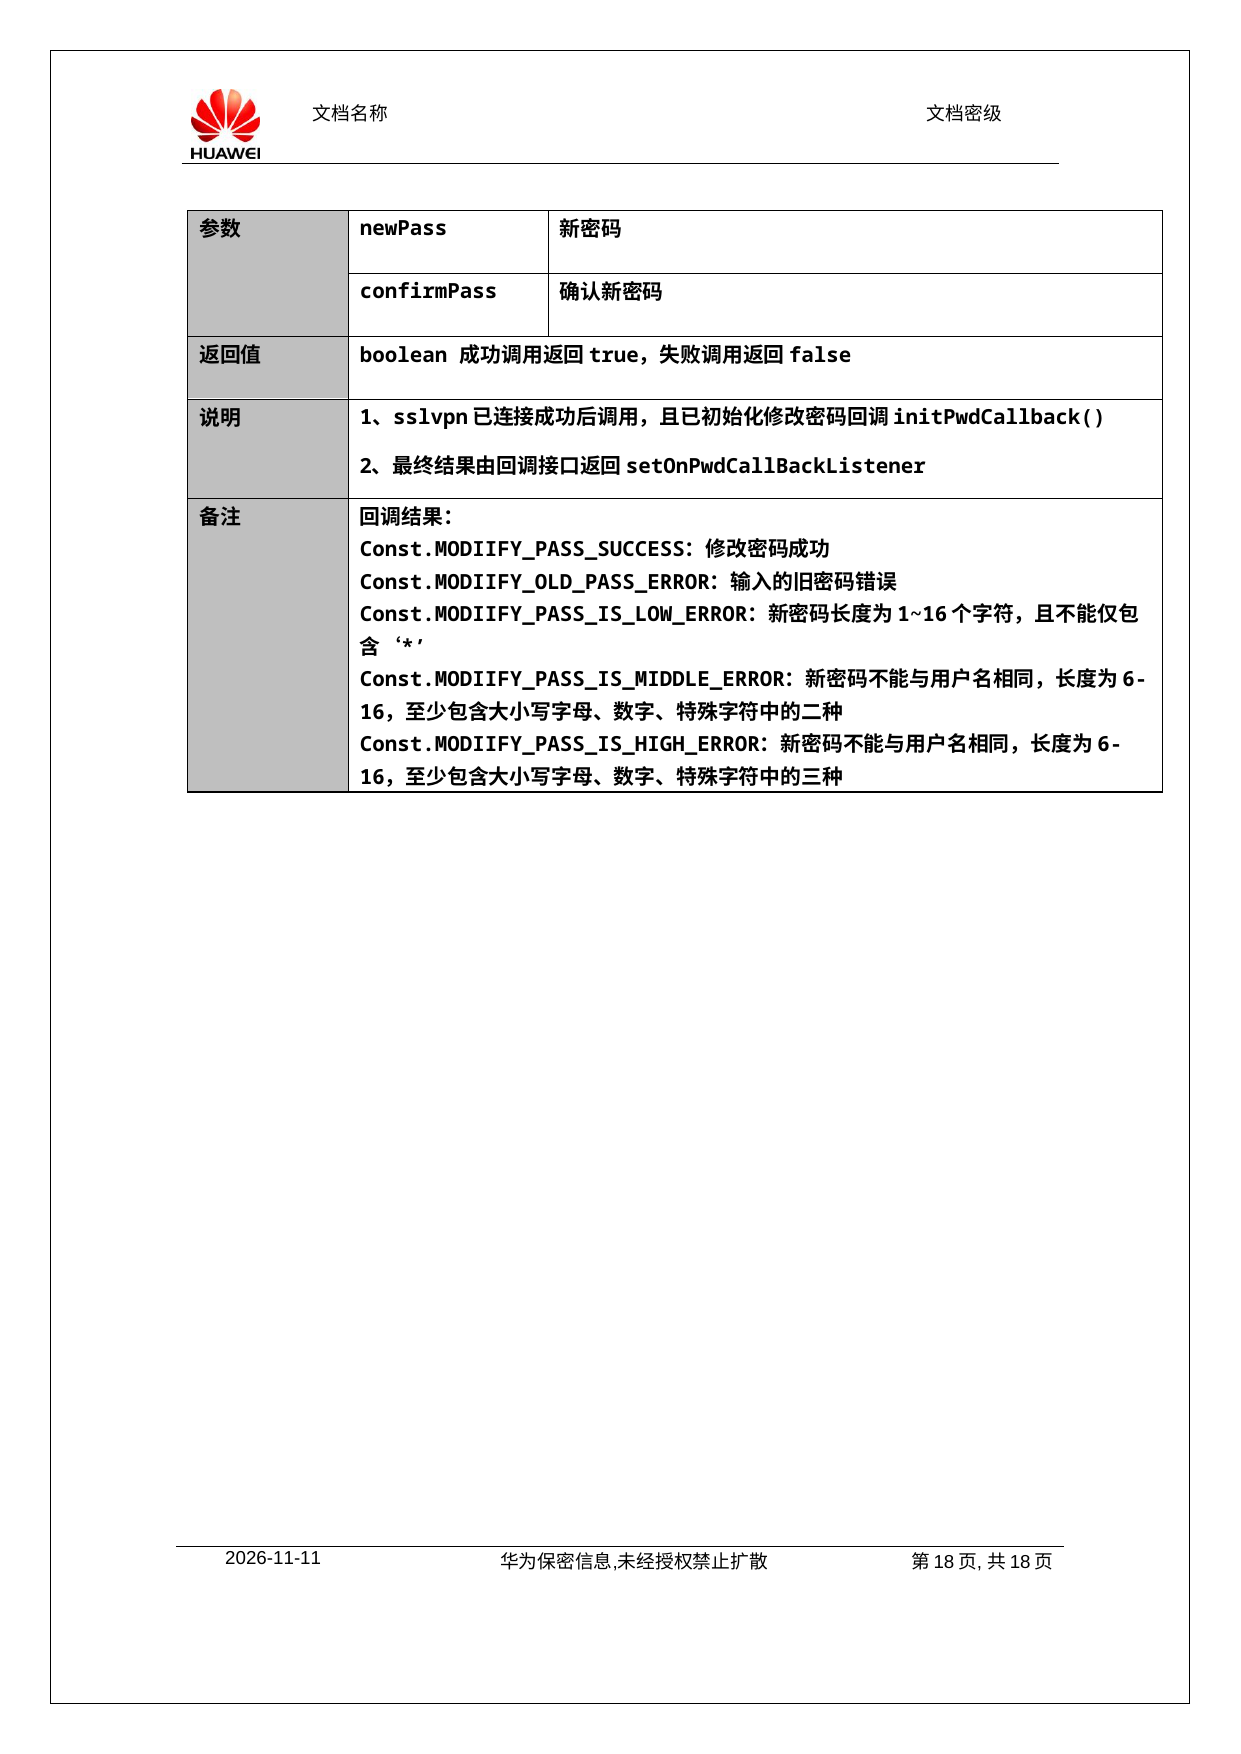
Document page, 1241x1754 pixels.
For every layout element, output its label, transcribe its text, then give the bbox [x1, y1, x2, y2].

table_cell boolean 成功调用返回true，失败调用返回false [349, 337, 1162, 398]
table_cell newPass [349, 211, 548, 273]
table_cell 备注 [188, 499, 348, 791]
table_cell confirmPass [349, 274, 548, 336]
picture [191, 89, 260, 159]
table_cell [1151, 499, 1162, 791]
table_cell 新密码 [549, 211, 1162, 273]
table_cell 返回值 [188, 337, 348, 398]
table_cell 1、sslvpn已连接成功后调用，且已初始化修改密码回调initPwdCallback() 2、最终结果由回调接口返回setOnPwdCallBackListener [349, 400, 1162, 498]
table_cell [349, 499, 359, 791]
table_cell 说明 [188, 400, 348, 498]
table_cell 确认新密码 [549, 274, 1162, 336]
